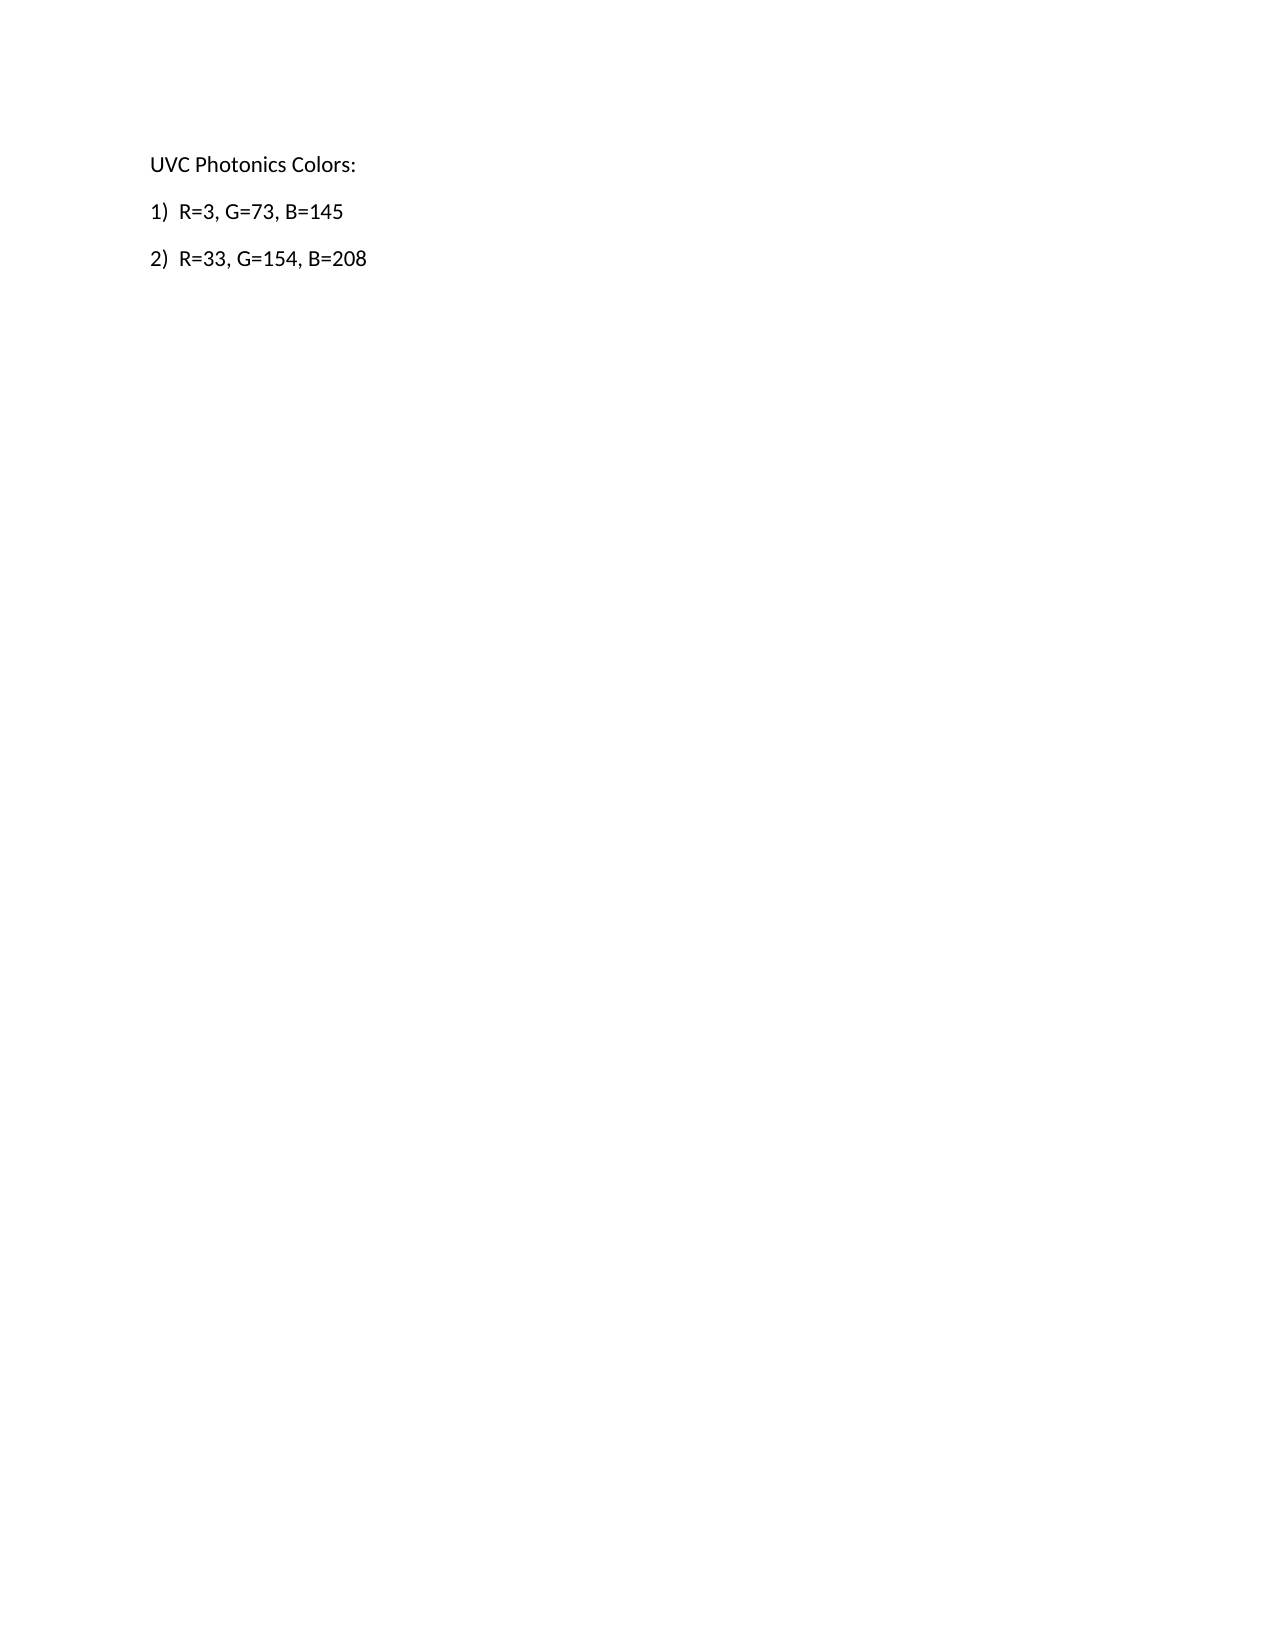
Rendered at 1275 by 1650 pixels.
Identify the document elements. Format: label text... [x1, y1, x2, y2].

text UVC Photonics Colors: [150, 150, 1125, 178]
text 1) R=3, G=73, B=145 [150, 197, 1125, 225]
text 2) R=33, G=154, B=208 [150, 244, 1125, 272]
